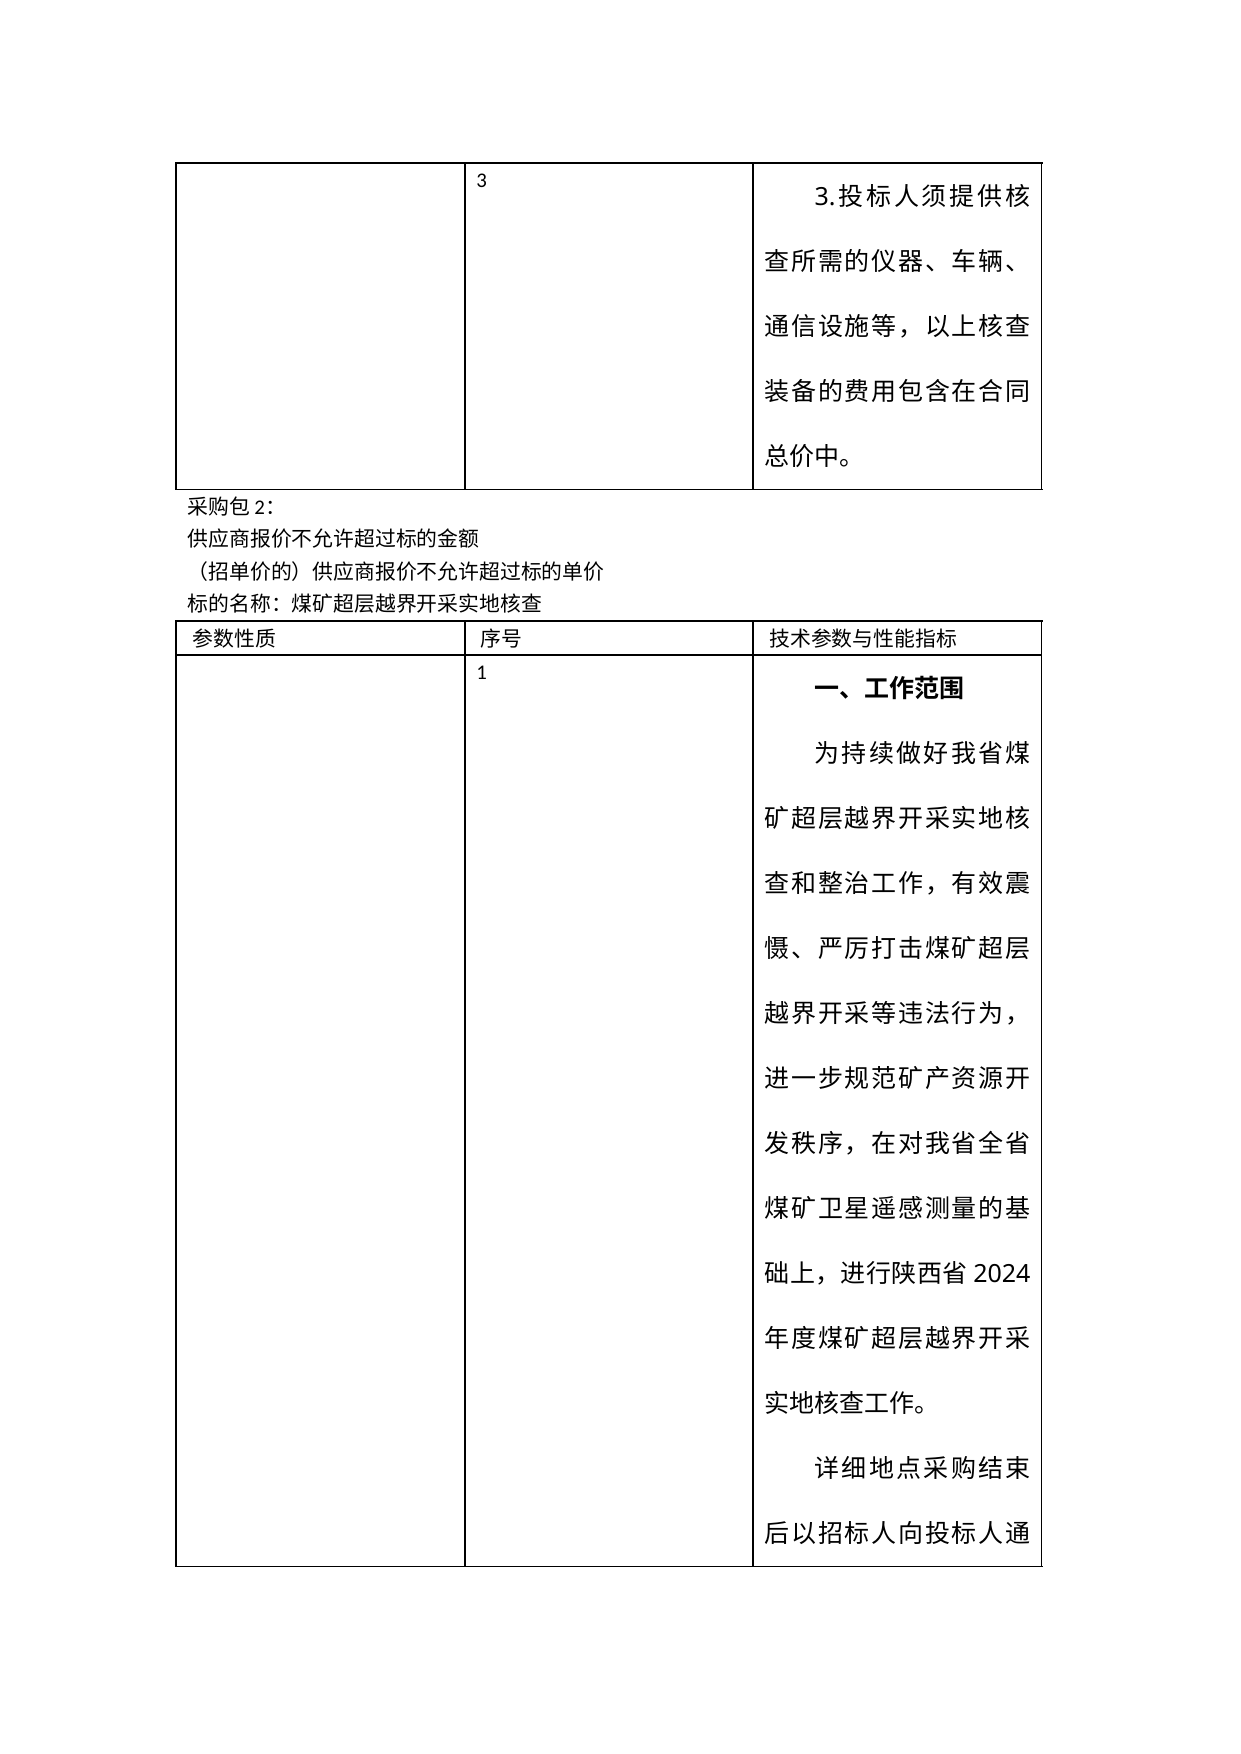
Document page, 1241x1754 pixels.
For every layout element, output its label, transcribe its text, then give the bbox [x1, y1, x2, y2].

text 供应商报价不允许超过标的金额 [187, 523, 1053, 555]
table_cell [177, 656, 464, 1566]
table_header 技术参数与性能指标 [754, 622, 1041, 654]
table_cell 3.投标人须提供核查所需的仪器、车辆、通信设施等，以上核查装备的费用包含在合同总价中。 [754, 164, 1041, 488]
table_cell 1 [466, 656, 752, 1566]
table_cell [177, 164, 464, 488]
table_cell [754, 656, 1041, 1566]
text （招单价的）供应商报价不允许超过标的单价 [187, 555, 1053, 588]
table_cell 3 [466, 164, 752, 488]
table_header 序号 [466, 622, 752, 654]
text 采购包2： [187, 490, 1053, 523]
text 标的名称：煤矿超层越界开采实地核查 [187, 588, 1053, 620]
table_header 参数性质 [177, 622, 464, 654]
